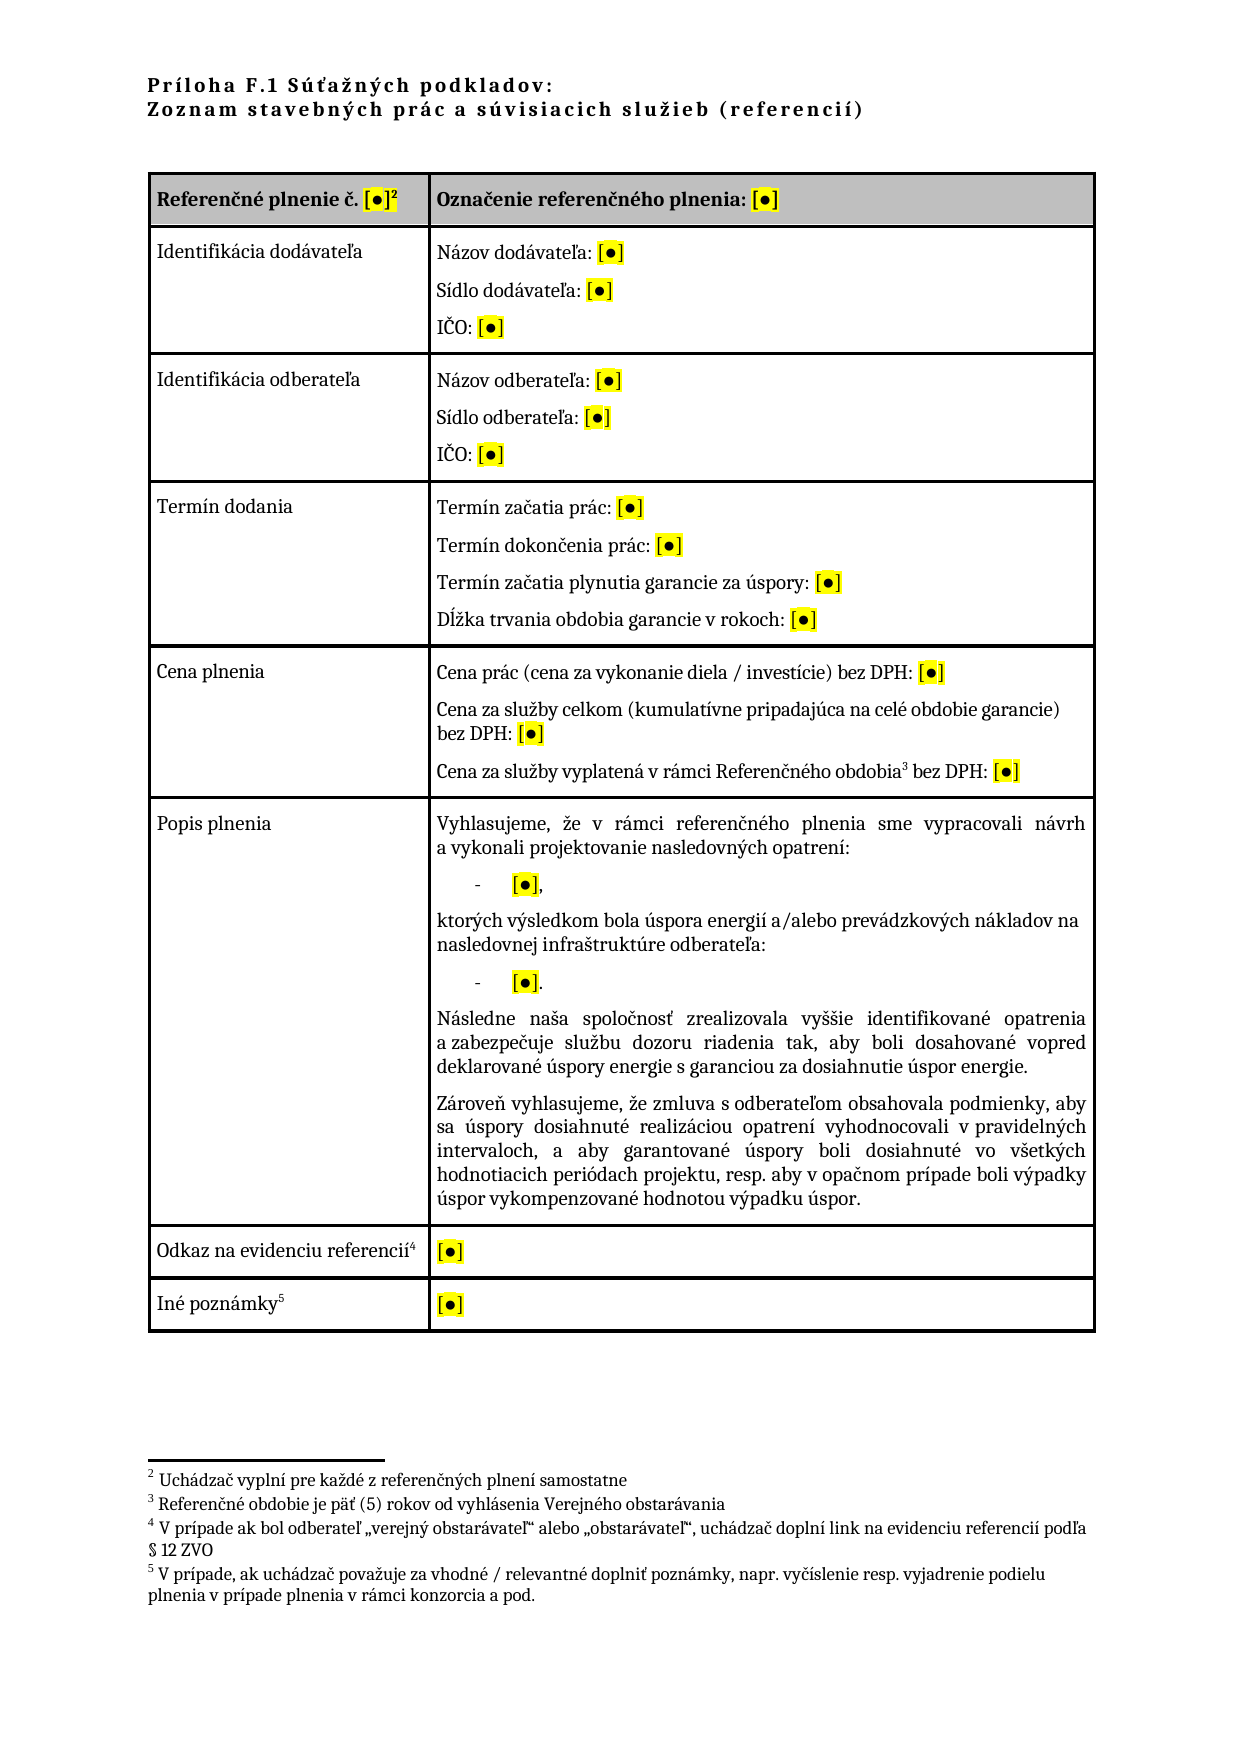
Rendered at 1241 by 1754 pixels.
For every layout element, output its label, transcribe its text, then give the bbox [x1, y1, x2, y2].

table_cell Cena prác (cena za vykonanie diela / investície) bez DPH: [●] Cena za služby celkom (kumulatívne pripadajúca na celé obdobie garancie) bez DPH: [●] Cena za služby vyplatená v rámci Referenčného obdobia bez DPH: [●] [431, 648, 1093, 796]
table_cell Názov odberateľa: [●] Sídlo odberateľa: [●] IČO: [●] [431, 355, 1093, 479]
table_cell Identifikácia odberateľa [151, 355, 428, 479]
table_cell [●] [431, 1227, 1093, 1276]
table_cell Identifikácia dodávateľa [151, 228, 428, 352]
table_cell Iné poznámky [151, 1280, 428, 1329]
table_cell Odkaz na evidenciu referencií [151, 1227, 428, 1276]
table_cell Termín dodania [151, 483, 428, 644]
table_cell Názov dodávateľa: [●] Sídlo dodávateľa: [●] IČO: [●] [431, 228, 1093, 352]
table_header Označenie referenčného plnenia: [●] [431, 175, 1093, 224]
table_cell [●] [431, 1280, 1093, 1329]
table_cell Vyhlasujeme, že v rámci referenčného plnenia sme vypracovali návrh a vykonali projektovanie nasledovných opatrení: [●], ktorých výsledkom bola úspora energií a/alebo prevádzkových nákladov na nasledovnej infraštruktúre odberateľa: [●]. Následne naša spoločnosť zrealizovala vyššie identifikované opatrenia a zabezpečuje službu dozoru riadenia tak, aby boli dosahované vopred deklarované úspory energie s garanciou za dosiahnutie úspor energie. Zároveň vyhlasujeme, že zmluva s odberateľom obsahovala podmienky, aby sa úspory dosiahnuté realizáciou opatrení vyhodnocovali v pravidelných intervaloch, a aby garantované úspory boli dosiahnuté vo všetkých hodnotiacich periódach projektu, resp. aby v opačnom prípade boli výpadky úspor vykompenzované hodnotou výpadku úspor. [431, 799, 1093, 1223]
table_header Referenčné plnenie č. [●] [151, 175, 428, 224]
table_cell Popis plnenia [151, 799, 428, 1223]
table_cell Termín začatia prác: [●] Termín dokončenia prác: [●] Termín začatia plynutia garancie za úspory: [●] Dĺžka trvania obdobia garancie v rokoch: [●] [431, 483, 1093, 644]
table_cell Cena plnenia [151, 648, 428, 796]
